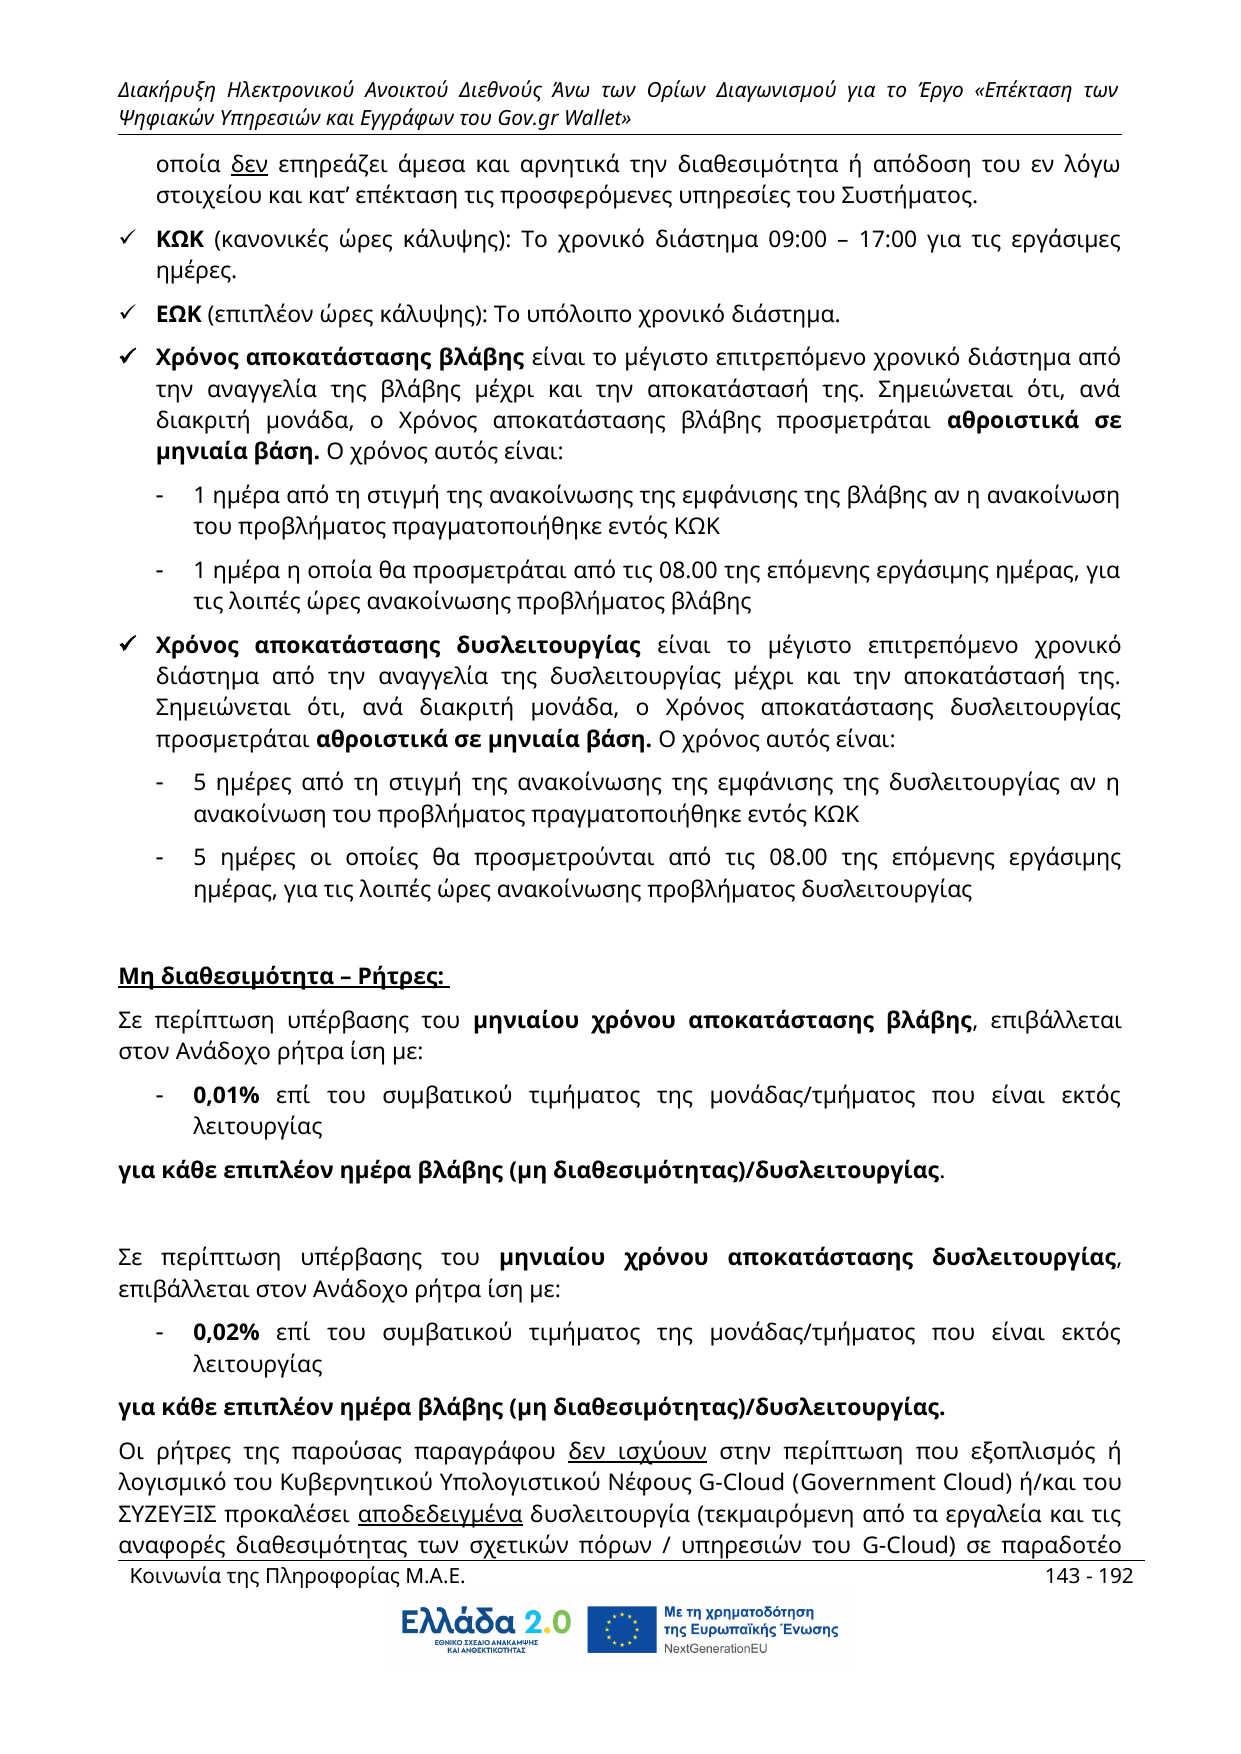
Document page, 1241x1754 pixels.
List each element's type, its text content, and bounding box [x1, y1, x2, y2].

picture [386, 1590, 855, 1670]
list 0,01% επί του συμβατικού τιμήματος της μονάδας/τμήματος που είναι εκτός λειτουργίας [156, 1079, 1122, 1141]
text για κάθε επιπλέον ημέρα βλάβης (μη διαθεσιμότητας)/δυσλειτουργίας. [118, 1391, 1122, 1422]
list 1 ημέρα από τη στιγμή της ανακοίνωσης της εμφάνισης της βλάβης αν η ανακοίνωση του προβλήματος πραγματοποιήθηκε εντός ΚΩΚ [156, 479, 1122, 541]
list ΚΩΚ (κανονικές ώρες κάλυψης): Το χρονικό διάστημα 09:00 – 17:00 για τις εργάσιμες ημέρες. [118, 222, 1122, 285]
text για κάθε επιπλέον ημέρα βλάβης (μη διαθεσιμότητας)/δυσλειτουργίας. [118, 1154, 1122, 1185]
text Σε περίπτωση υπέρβασης του μηνιαίου χρόνου αποκατάστασης βλάβης, επιβάλλεται στον Ανάδοχο ρήτρα ίση με: [118, 1004, 1122, 1066]
text Σε περίπτωση υπέρβασης του μηνιαίου χρόνου αποκατάστασης δυσλειτουργίας, επιβάλλεται στον Ανάδοχο ρήτρα ίση με: [118, 1241, 1122, 1304]
list Χρόνος αποκατάστασης δυσλειτουργίας είναι το μέγιστο επιτρεπόμενο χρονικό διάστημα από την αναγγελία της δυσλειτουργίας μέχρι και την αποκατάστασή της. Σημειώνεται ότι, ανά διακριτή μονάδα, ο Χρόνος αποκατάστασης δυσλειτουργίας προσμετράται αθροιστικά σε μηνιαία βάση. Ο χρόνος αυτός είναι: [118, 629, 1122, 754]
list 5 ημέρες οι οποίες θα προσμετρούνται από τις 08.00 της επόμενης εργάσιμης ημέρας, για τις λοιπές ώρες ανακοίνωσης προβλήματος δυσλειτουργίας [156, 841, 1122, 904]
list 5 ημέρες από τη στιγμή της ανακοίνωσης της εμφάνισης της δυσλειτουργίας αν η ανακοίνωση του προβλήματος πραγματοποιήθηκε εντός ΚΩΚ [156, 766, 1122, 829]
list 1 ημέρα η οποία θα προσμετράται από τις 08.00 της επόμενης εργάσιμης ημέρας, για τις λοιπές ώρες ανακοίνωσης προβλήματος βλάβης [156, 554, 1122, 616]
list 0,02% επί του συμβατικού τιμήματος της μονάδας/τμήματος που είναι εκτός λειτουργίας [156, 1316, 1122, 1379]
list Χρόνος αποκατάστασης βλάβης είναι το μέγιστο επιτρεπόμενο χρονικό διάστημα από την αναγγελία της βλάβης μέχρι και την αποκατάστασή της. Σημειώνεται ότι, ανά διακριτή μονάδα, ο Χρόνος αποκατάστασης βλάβης προσμετράται αθροιστικά σε μηνιαία βάση. Ο χρόνος αυτός είναι: [118, 341, 1122, 466]
list ΕΩΚ (επιπλέον ώρες κάλυψης): Το υπόλοιπο χρονικό διάστημα. [118, 297, 1122, 329]
text Μη διαθεσιμότητα – Ρήτρες: [118, 960, 1122, 991]
